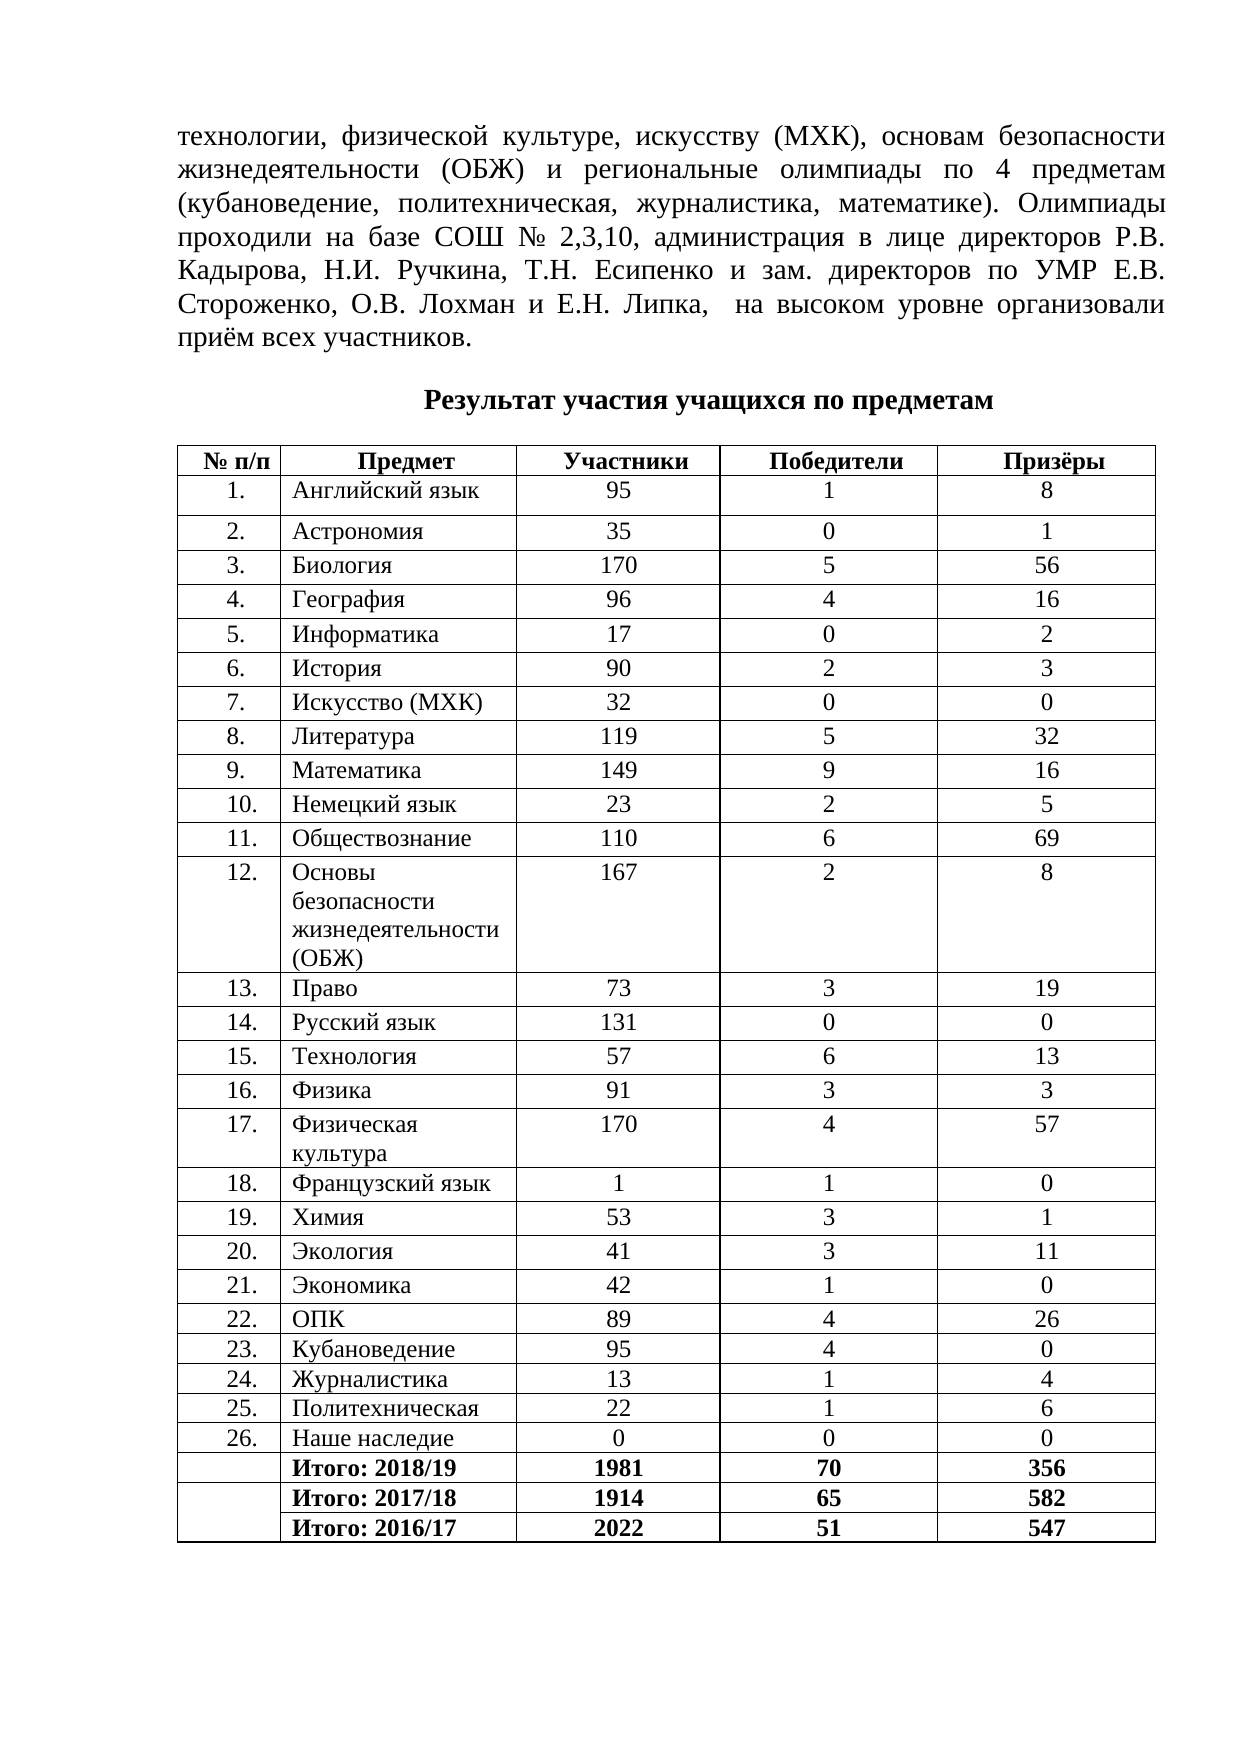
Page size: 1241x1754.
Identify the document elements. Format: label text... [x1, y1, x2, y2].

table_cell 8 [938, 476, 1155, 515]
table_cell 23 [517, 789, 719, 822]
table_cell Основы безопасности жизнедеятельности (ОБЖ) [281, 857, 516, 972]
table_cell Наше наследие [281, 1423, 516, 1452]
table_cell 0 [938, 1270, 1155, 1303]
table_cell 26 [938, 1304, 1155, 1333]
table_cell 170 [517, 551, 719, 583]
table_cell 53 [517, 1202, 719, 1235]
table_cell 3 [721, 1075, 937, 1108]
table_cell Астрономия [281, 516, 516, 549]
table_cell Физика [281, 1075, 516, 1108]
table_cell Математика [281, 755, 516, 788]
table_cell 13 [517, 1364, 719, 1392]
table_cell [178, 823, 280, 856]
table_cell 89 [517, 1304, 719, 1333]
table_cell 6 [938, 1394, 1155, 1422]
table_cell 51 [721, 1513, 937, 1541]
table_cell Биология [281, 551, 516, 583]
table_cell Итого: 2016/17 [281, 1513, 516, 1541]
table_cell 1 [721, 1364, 937, 1392]
table_cell [178, 1394, 280, 1422]
table_cell Политехническая [281, 1394, 516, 1422]
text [177, 118, 1167, 353]
table_cell Физическая культура [281, 1109, 516, 1167]
table_cell 22 [517, 1394, 719, 1422]
table_cell 69 [938, 823, 1155, 856]
table_cell 16 [938, 755, 1155, 788]
table_cell 19 [938, 973, 1155, 1006]
table_cell 90 [517, 653, 719, 686]
table_cell 1 [721, 1168, 937, 1201]
table_cell [178, 1483, 280, 1541]
table_cell 91 [517, 1075, 719, 1108]
table_cell 1981 [517, 1453, 719, 1482]
table_cell 5 [721, 721, 937, 754]
table_cell 0 [517, 1423, 719, 1452]
table_cell 2 [721, 653, 937, 686]
table_cell 57 [517, 1041, 719, 1074]
table_cell 356 [938, 1453, 1155, 1482]
table_cell [178, 1453, 280, 1482]
table_cell 4 [938, 1364, 1155, 1392]
table_cell 2022 [517, 1513, 719, 1541]
table_cell 11 [938, 1236, 1155, 1269]
table_cell 96 [517, 585, 719, 618]
table_cell 5 [938, 789, 1155, 822]
table_cell 582 [938, 1483, 1155, 1512]
table_cell [178, 1364, 280, 1392]
table_cell 3 [721, 1236, 937, 1269]
table_cell [178, 789, 280, 822]
table_cell [178, 551, 280, 583]
table_cell 149 [517, 755, 719, 788]
table_cell 2 [721, 857, 937, 972]
table_cell Литература [281, 721, 516, 754]
text Результат участия учащихся по предметам [177, 382, 1167, 416]
table_cell 70 [721, 1453, 937, 1482]
table_cell 57 [938, 1109, 1155, 1167]
table_cell 3 [721, 973, 937, 1006]
table_cell 4 [721, 1304, 937, 1333]
table_cell 4 [721, 585, 937, 618]
table_cell 3 [938, 653, 1155, 686]
table_cell 1 [721, 1394, 937, 1422]
table_cell 110 [517, 823, 719, 856]
table_cell Журналистика [281, 1364, 516, 1392]
table_cell 73 [517, 973, 719, 1006]
table_cell 13 [938, 1041, 1155, 1074]
table_cell Русский язык [281, 1007, 516, 1040]
table_cell [178, 476, 280, 515]
table_cell 0 [938, 1334, 1155, 1363]
table_header Предмет [281, 446, 516, 474]
table_cell 6 [721, 1041, 937, 1074]
table_cell [178, 585, 280, 618]
table_cell 3 [938, 1075, 1155, 1108]
table_cell [178, 1007, 280, 1040]
table_cell 0 [938, 1423, 1155, 1452]
table_cell 0 [938, 687, 1155, 720]
table_cell Обществознание [281, 823, 516, 856]
table_cell Итого: 2017/18 [281, 1483, 516, 1512]
table_cell Французский язык [281, 1168, 516, 1201]
table_cell [178, 721, 280, 754]
table_cell 17 [517, 619, 719, 652]
table_cell 1 [721, 1270, 937, 1303]
table_cell Немецкий язык [281, 789, 516, 822]
table_header № п/п [178, 446, 280, 474]
table_cell 4 [721, 1109, 937, 1167]
table_cell [178, 1041, 280, 1074]
table_cell 6 [721, 823, 937, 856]
table_cell География [281, 585, 516, 618]
table_cell Итого: 2018/19 [281, 1453, 516, 1482]
table_header Победители [721, 446, 937, 474]
table_cell [178, 1202, 280, 1235]
table_cell 41 [517, 1236, 719, 1269]
table_cell [178, 1168, 280, 1201]
table_cell 2 [938, 619, 1155, 652]
table_header Призёры [938, 446, 1155, 474]
table_cell [178, 1236, 280, 1269]
table_cell Технология [281, 1041, 516, 1074]
table_cell 0 [938, 1007, 1155, 1040]
table_cell Искусство (МХК) [281, 687, 516, 720]
table_cell 0 [721, 1007, 937, 1040]
table_cell 16 [938, 585, 1155, 618]
table_cell [178, 857, 280, 972]
table_cell 1 [938, 516, 1155, 549]
table_cell 1 [517, 1168, 719, 1201]
table_cell [178, 755, 280, 788]
table_cell История [281, 653, 516, 686]
table_cell 4 [721, 1334, 937, 1363]
table_cell 95 [517, 1334, 719, 1363]
table_cell 170 [517, 1109, 719, 1167]
table_cell 1 [721, 476, 937, 515]
table_cell [178, 1334, 280, 1363]
table_cell 0 [721, 1423, 937, 1452]
table_cell 95 [517, 476, 719, 515]
table_cell 547 [938, 1513, 1155, 1541]
table_cell [178, 1423, 280, 1452]
table_cell 0 [721, 687, 937, 720]
table_cell 119 [517, 721, 719, 754]
table_cell 5 [721, 551, 937, 583]
table_header Участники [517, 446, 719, 474]
table_cell 167 [517, 857, 719, 972]
table_cell [178, 1304, 280, 1333]
table_cell Английский язык [281, 476, 516, 515]
table_cell Химия [281, 1202, 516, 1235]
table_cell ОПК [281, 1304, 516, 1333]
table_cell 0 [938, 1168, 1155, 1201]
table_cell Информатика [281, 619, 516, 652]
table_cell [178, 687, 280, 720]
table_cell 2 [721, 789, 937, 822]
table_cell 35 [517, 516, 719, 549]
table_cell [178, 516, 280, 549]
table_cell Экономика [281, 1270, 516, 1303]
table_cell 32 [517, 687, 719, 720]
table_cell Кубановедение [281, 1334, 516, 1363]
table_cell 8 [938, 857, 1155, 972]
table_cell 42 [517, 1270, 719, 1303]
table_cell 0 [721, 516, 937, 549]
table_cell 32 [938, 721, 1155, 754]
table_cell 65 [721, 1483, 937, 1512]
table_cell Право [281, 973, 516, 1006]
table_cell [178, 619, 280, 652]
table_cell 1914 [517, 1483, 719, 1512]
table_cell 0 [721, 619, 937, 652]
table_cell 56 [938, 551, 1155, 583]
table_cell 1 [938, 1202, 1155, 1235]
table_cell 3 [721, 1202, 937, 1235]
table_cell [178, 1109, 280, 1167]
table_cell [178, 1270, 280, 1303]
table_cell Экология [281, 1236, 516, 1269]
table_cell [178, 653, 280, 686]
table_cell [178, 973, 280, 1006]
table_cell [178, 1075, 280, 1108]
table_cell 9 [721, 755, 937, 788]
table_cell 131 [517, 1007, 719, 1040]
